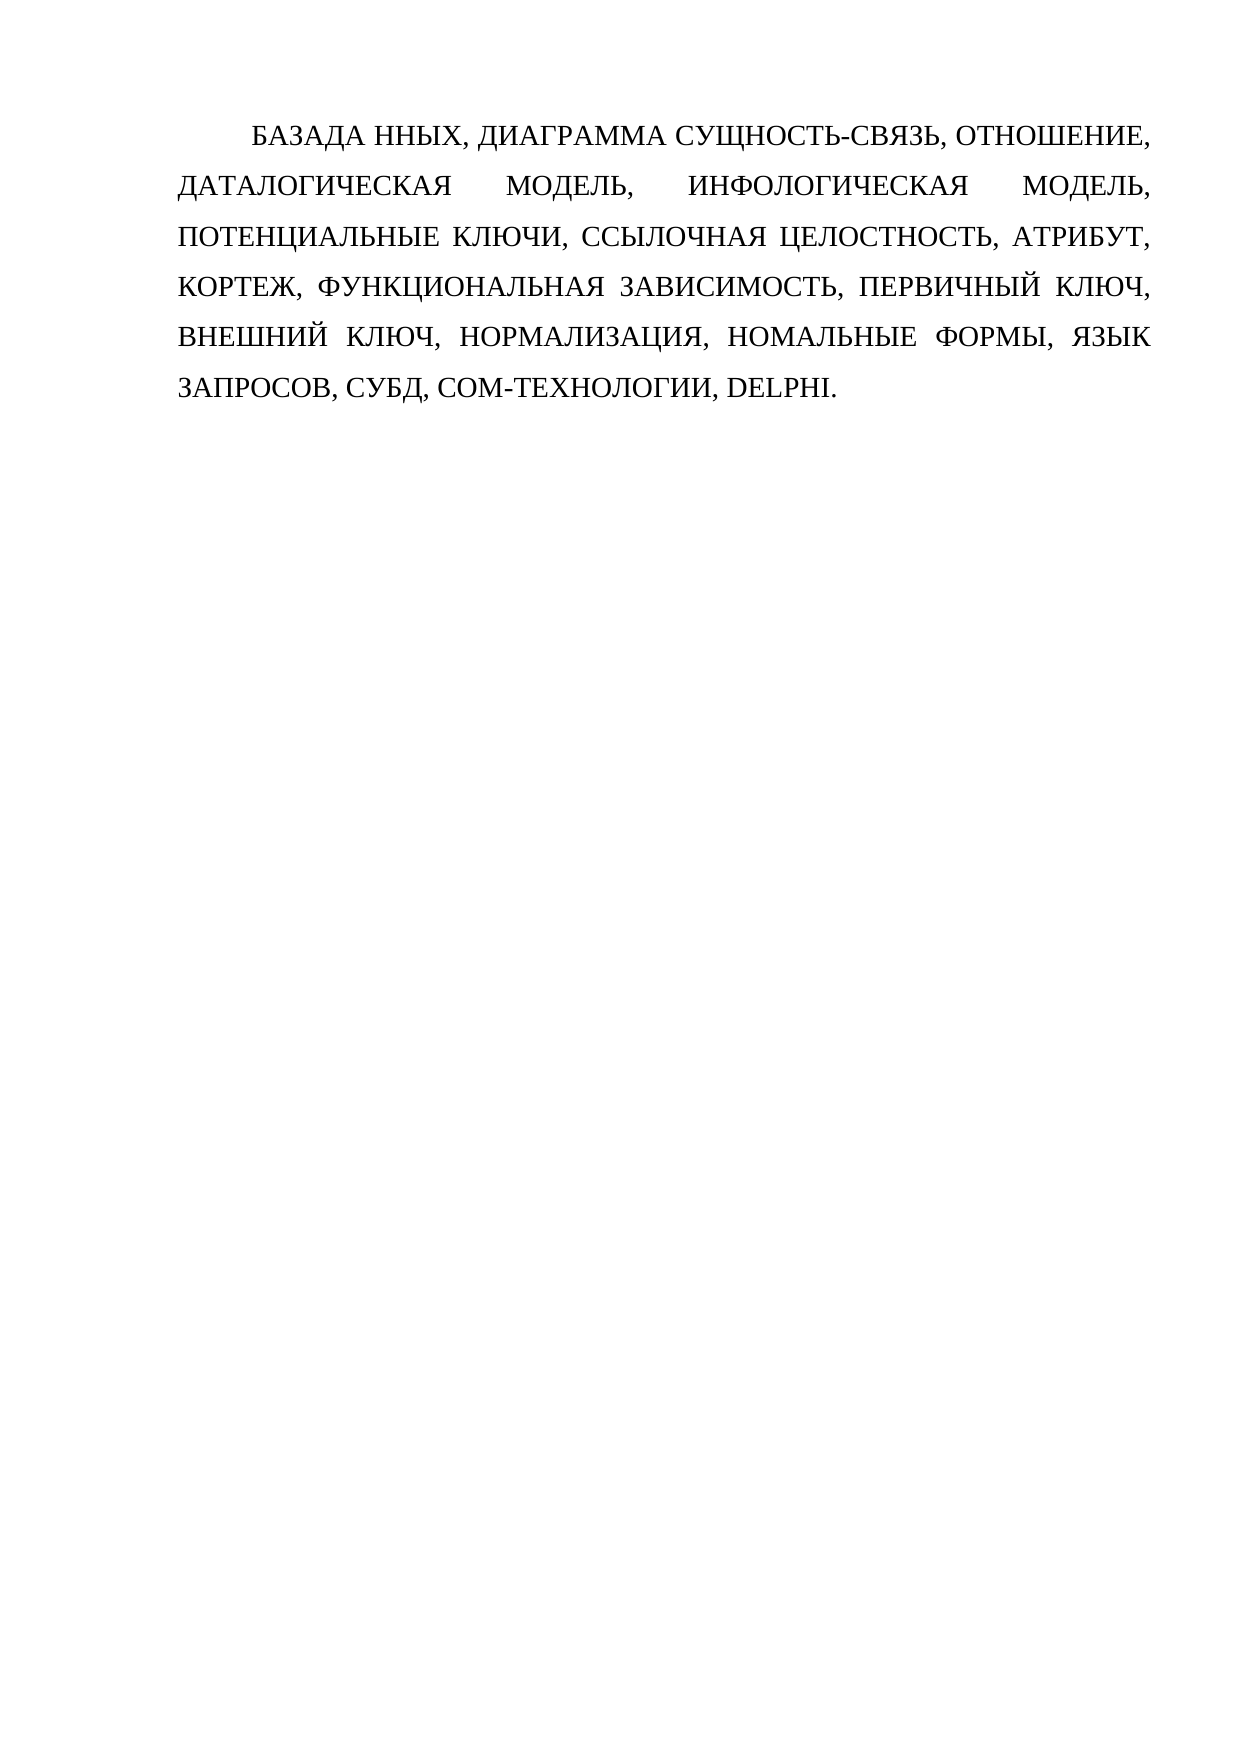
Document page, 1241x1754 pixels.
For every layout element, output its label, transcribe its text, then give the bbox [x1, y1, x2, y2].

text БАЗАДА ННЫХ, ДИАГРАММА СУЩНОСТЬ-СВЯЗЬ, ОТНОШЕНИЕ, ДАТАЛОГИЧЕСКАЯ МОДЕЛЬ, ИНФОЛОГИЧЕСКАЯ МОДЕЛЬ, ПОТЕНЦИАЛЬНЫЕ КЛЮЧИ, ССЫЛОЧНАЯ ЦЕЛОСТНОСТЬ, АТРИБУТ, КОРТЕЖ, ФУНКЦИОНАЛЬНАЯ ЗАВИСИМОСТЬ, ПЕРВИЧНЫЙ КЛЮЧ, ВНЕШНИЙ КЛЮЧ, НОРМАЛИЗАЦИЯ, НОМАЛЬНЫЕ ФОРМЫ, ЯЗЫК ЗАПРОСОВ, СУБД, COM-технологии, DELPHI. [177, 118, 1152, 403]
